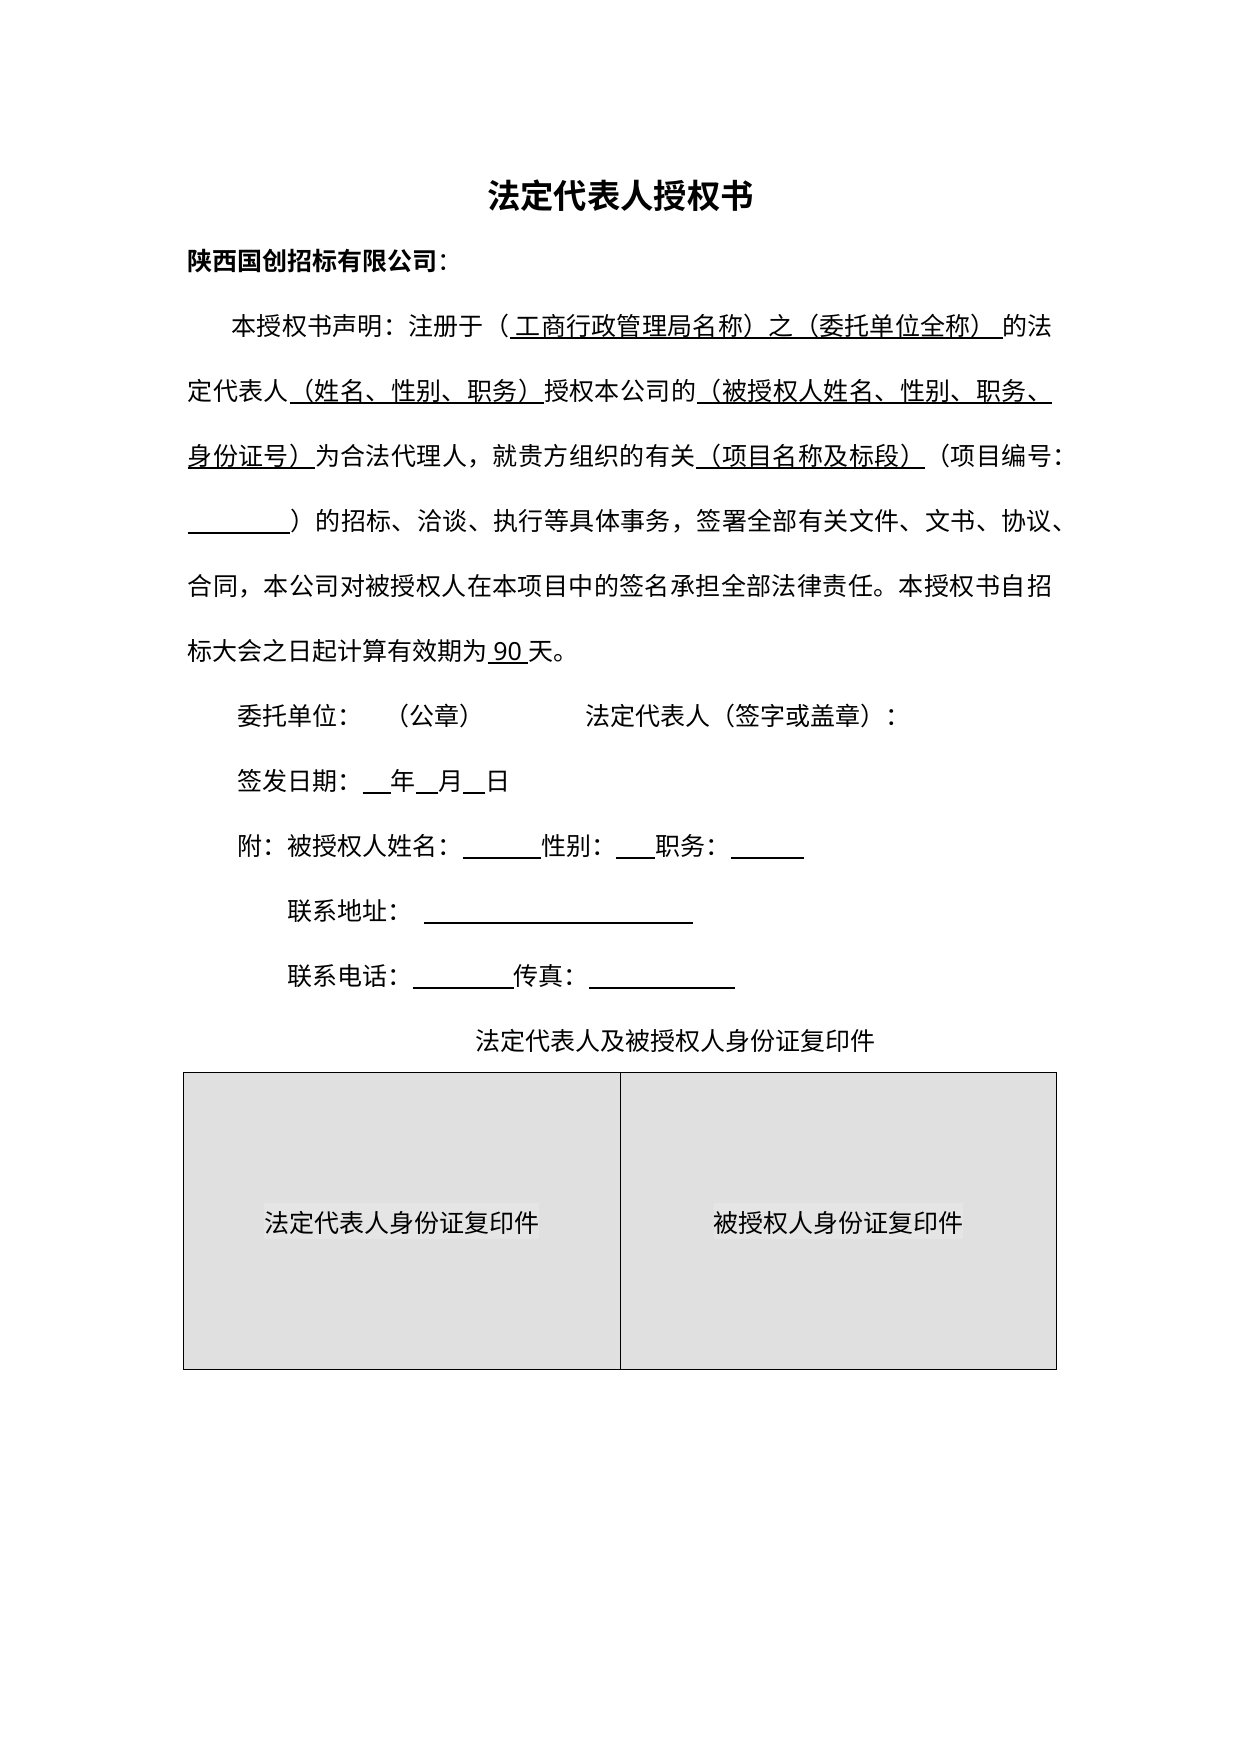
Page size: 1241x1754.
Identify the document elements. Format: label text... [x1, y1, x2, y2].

text 签发日期： 年 月 日 [187, 747, 1053, 812]
table_header 被授权人身份证复印件 [621, 1073, 1056, 1369]
text 陕西国创招标有限公司： [187, 227, 1053, 292]
table_header 法定代表人身份证复印件 [184, 1073, 620, 1369]
text 联系地址： [187, 877, 1053, 942]
text 本授权书声明：注册于（ 工商行政管理局名称）之（委托单位全称） 的法定代表人（姓名、性别、职务）授权本公司的（被授权人姓名、性别、职务、身份证号）为合法代理人，就贵方组织的有关（项目名称及标段）（项目编号： ）的招标、洽谈、执行等具体事务，签署全部有关文件、文书、协议、合同，本公司对被授权人在本项目中的签名承担全部法律责任。本授权书自招标大会之日起计算有效期为 90 天。 [187, 292, 1053, 682]
text 附：被授权人姓名： 性别： 职务： [187, 812, 1053, 877]
text 法定代表人授权书 [187, 162, 1053, 227]
text 委托单位： （公章） 法定代表人（签字或盖章）： [187, 682, 1053, 747]
text 联系电话： 传真： [187, 942, 1053, 1007]
text 法定代表人及被授权人身份证复印件 [187, 1007, 1053, 1072]
